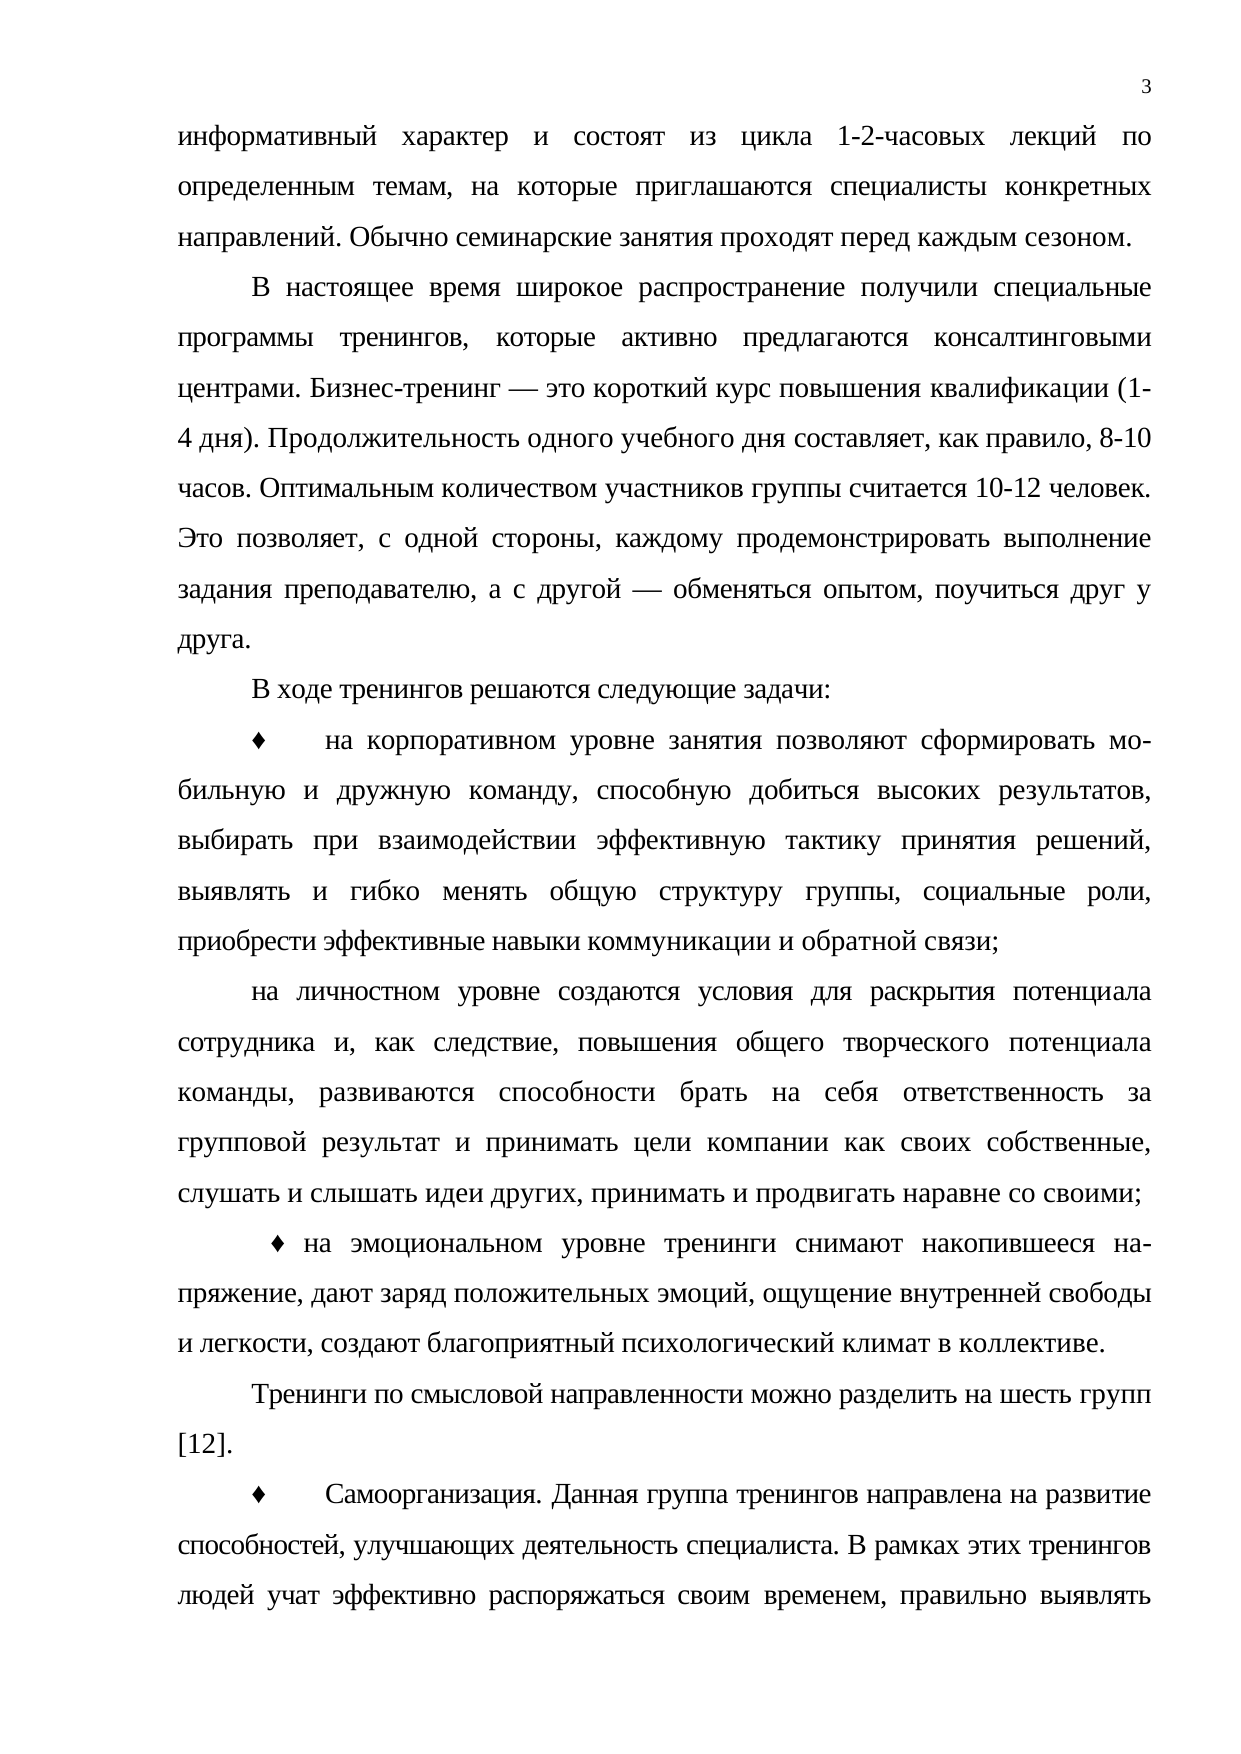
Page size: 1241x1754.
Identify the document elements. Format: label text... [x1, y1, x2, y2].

text на личностном уровне создаются условия для раскрытия потенциала сотрудника и, как следствие, повышения общего творческого потенциала команды, развиваются способности брать на себя ответственность за групповой результат и принимать цели компании как своих собственные, слушать и слышать идеи других, принимать и продвигать наравне со своими; [177, 973, 1152, 1208]
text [177, 118, 1152, 252]
text Тренинги по смысловой направленности можно разделить на шесть групп [12]. [177, 1376, 1152, 1460]
text В ходе тренингов решаются следующие задачи: [177, 672, 1152, 705]
text ♦ на эмоциональном уровне тренинги снимают накопившееся напряжение, дают заряд положительных эмоций, ощущение внутренней свободы и легкости, создают благоприятный психологический климат в коллективе. [177, 1225, 1152, 1359]
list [177, 1477, 1152, 1611]
text В настоящее время широкое распространение получили специальные программы тренингов, которые активно предлагаются консалтинговыми центрами. Бизнес-тренинг — это короткий курс повышения квалификации (1- 4 дня). Продолжительность одного учебного дня составляет, как правило, 8-10 часов. Оптимальным количеством участников группы считается 10-12 человек. Это позволяет, с одной стороны, каждому продемонстрировать выполнение задания преподавателю, а с другой — обменяться опытом, поучиться друг у друга. [177, 269, 1152, 655]
list на корпоративном уровне занятия позволяют сформировать мобильную и дружную команду, способную добиться высоких результатов, выбирать при взаимодействии эффективную тактику принятия решений, выявлять и гибко менять общую структуру группы, социальные роли, приобрести эффективные навыки коммуникации и обратной связи; [177, 722, 1152, 957]
